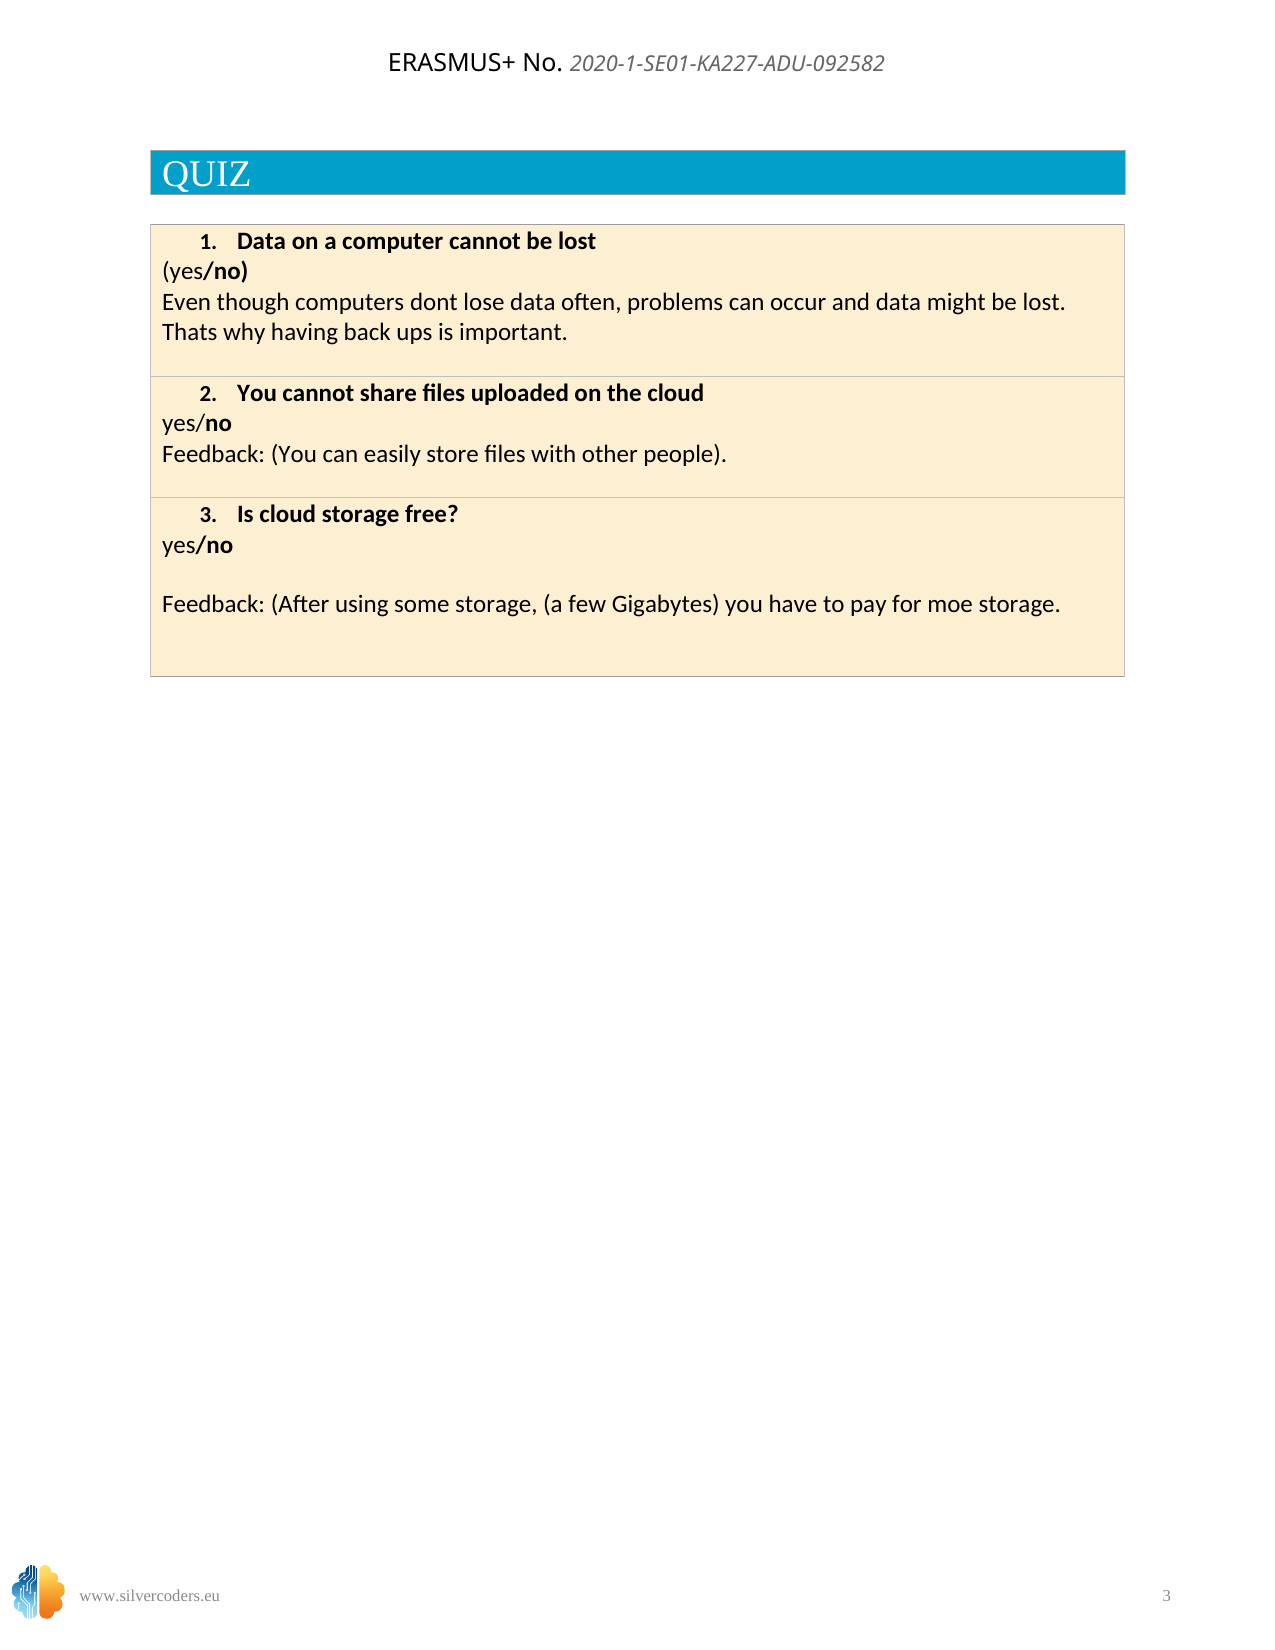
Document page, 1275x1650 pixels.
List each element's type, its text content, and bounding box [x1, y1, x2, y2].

table_header Data on a computer cannot be lost (yes/no) Even though computers dont lose data often, problems can occur and data might be lost. Thats why having back ups is important. [151, 225, 1124, 376]
table_cell Is cloud storage free? yes/no Feedback: (After using some storage, (a few Gigabytes) you have to pay for moe storage. [151, 498, 1124, 676]
table_cell You cannot share files uploaded on the cloud yes/no Feedback: (You can easily store files with other people). [151, 377, 1124, 497]
picture [11, 1565, 65, 1619]
table_header QUIZ [151, 151, 1125, 194]
